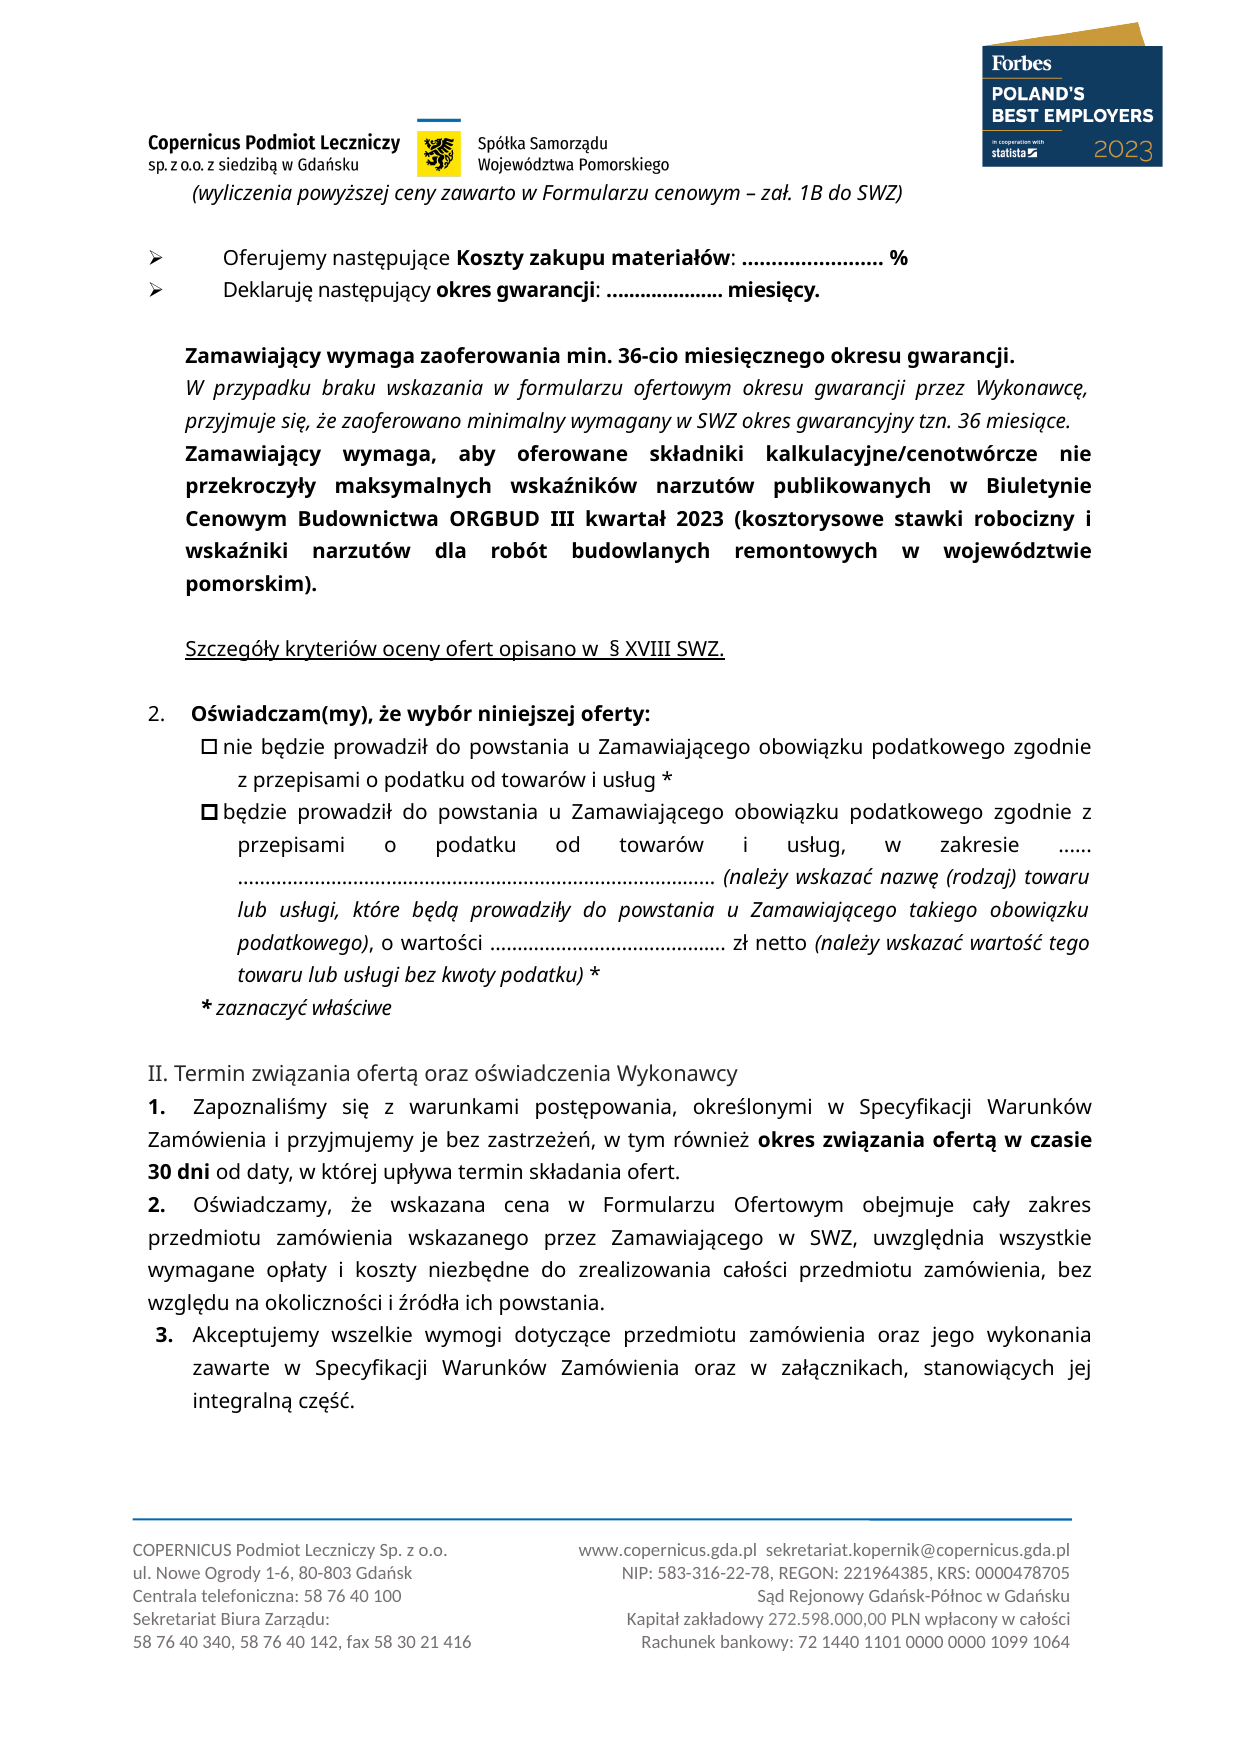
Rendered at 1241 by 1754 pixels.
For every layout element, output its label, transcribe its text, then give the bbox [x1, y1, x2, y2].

list Szczegóły kryteriów oceny ofert opisano w § XVIII SWZ. [185, 634, 1093, 663]
list Oferujemy następujące Koszty zakupu materiałów: …………………… % [148, 243, 1093, 271]
list będzie prowadził do powstania u Zamawiającego obowiązku podatkowego zgodnie z przepisami o podatku od towarów i usług, w zakresie ......…………………………………………………………………………… (należy wskazać nazwę (rodzaj) towaru lub usługi, które będą prowadziły do powstania u Zamawiającego takiego obowiązku podatkowego), o wartości ……………………………………. zł netto (należy wskazać wartość tego towaru lub usługi bez kwoty podatku) * [200, 797, 1093, 989]
text * zaznaczyć właściwe [200, 993, 1093, 1021]
picture [147, 118, 672, 178]
list Oświadczamy, że wskazana cena w Formularzu Ofertowym obejmuje cały zakres przedmiotu zamówienia wskazanego przez Zamawiającego w SWZ, uwzględnia wszystkie wymagane opłaty i koszty niezbędne do zrealizowania całości przedmiotu zamówienia, bez względu na okoliczności i źródła ich powstania. [148, 1190, 1093, 1316]
subtitle II. Termin związania ofertą oraz oświadczenia Wykonawcy [148, 1058, 1093, 1088]
list Zamawiający wymaga zaoferowania min. 36-cio miesięcznego okresu gwarancji. [185, 341, 1093, 369]
list Zapoznaliśmy się z warunkami postępowania, określonymi w Specyfikacji Warunków Zamówienia i przyjmujemy je bez zastrzeżeń, w tym również okres związania ofertą w czasie 30 dni od daty, w której upływa termin składania ofert. [148, 1092, 1093, 1186]
list Oświadczam(my), że wybór niniejszej oferty: [148, 699, 1093, 728]
text Zamawiający wymaga, aby oferowane składniki kalkulacyjne/cenotwórcze nie przekroczyły maksymalnych wskaźników narzutów publikowanych w Biuletynie Cenowym Budownictwa ORGBUD III kwartał 2023 (kosztorysowe stawki robocizny i wskaźniki narzutów dla robót budowlanych remontowych w województwie pomorskim). [185, 439, 1093, 597]
list (wyliczenia powyższej ceny zawarto w Formularzu cenowym – zał. 1B do SWZ) [192, 178, 1093, 206]
list W przypadku braku wskazania w formularzu ofertowym okresu gwarancji przez Wykonawcę, przyjmuje się, że zaoferowano minimalny wymagany w SWZ okres gwarancyjny tzn. 36 miesiące. [185, 373, 1093, 434]
list nie będzie prowadził do powstania u Zamawiającego obowiązku podatkowego zgodnie z przepisami o podatku od towarów i usług * [200, 732, 1093, 793]
list Deklaruję następujący okres gwarancji: ….................. miesięcy. [148, 276, 1093, 304]
list Akceptujemy wszelkie wymogi dotyczące przedmiotu zamówienia oraz jego wykonania zawarte w Specyfikacji Warunków Zamówienia oraz w załącznikach, stanowiących jej integralną część. [155, 1321, 1093, 1414]
picture [982, 22, 1163, 167]
